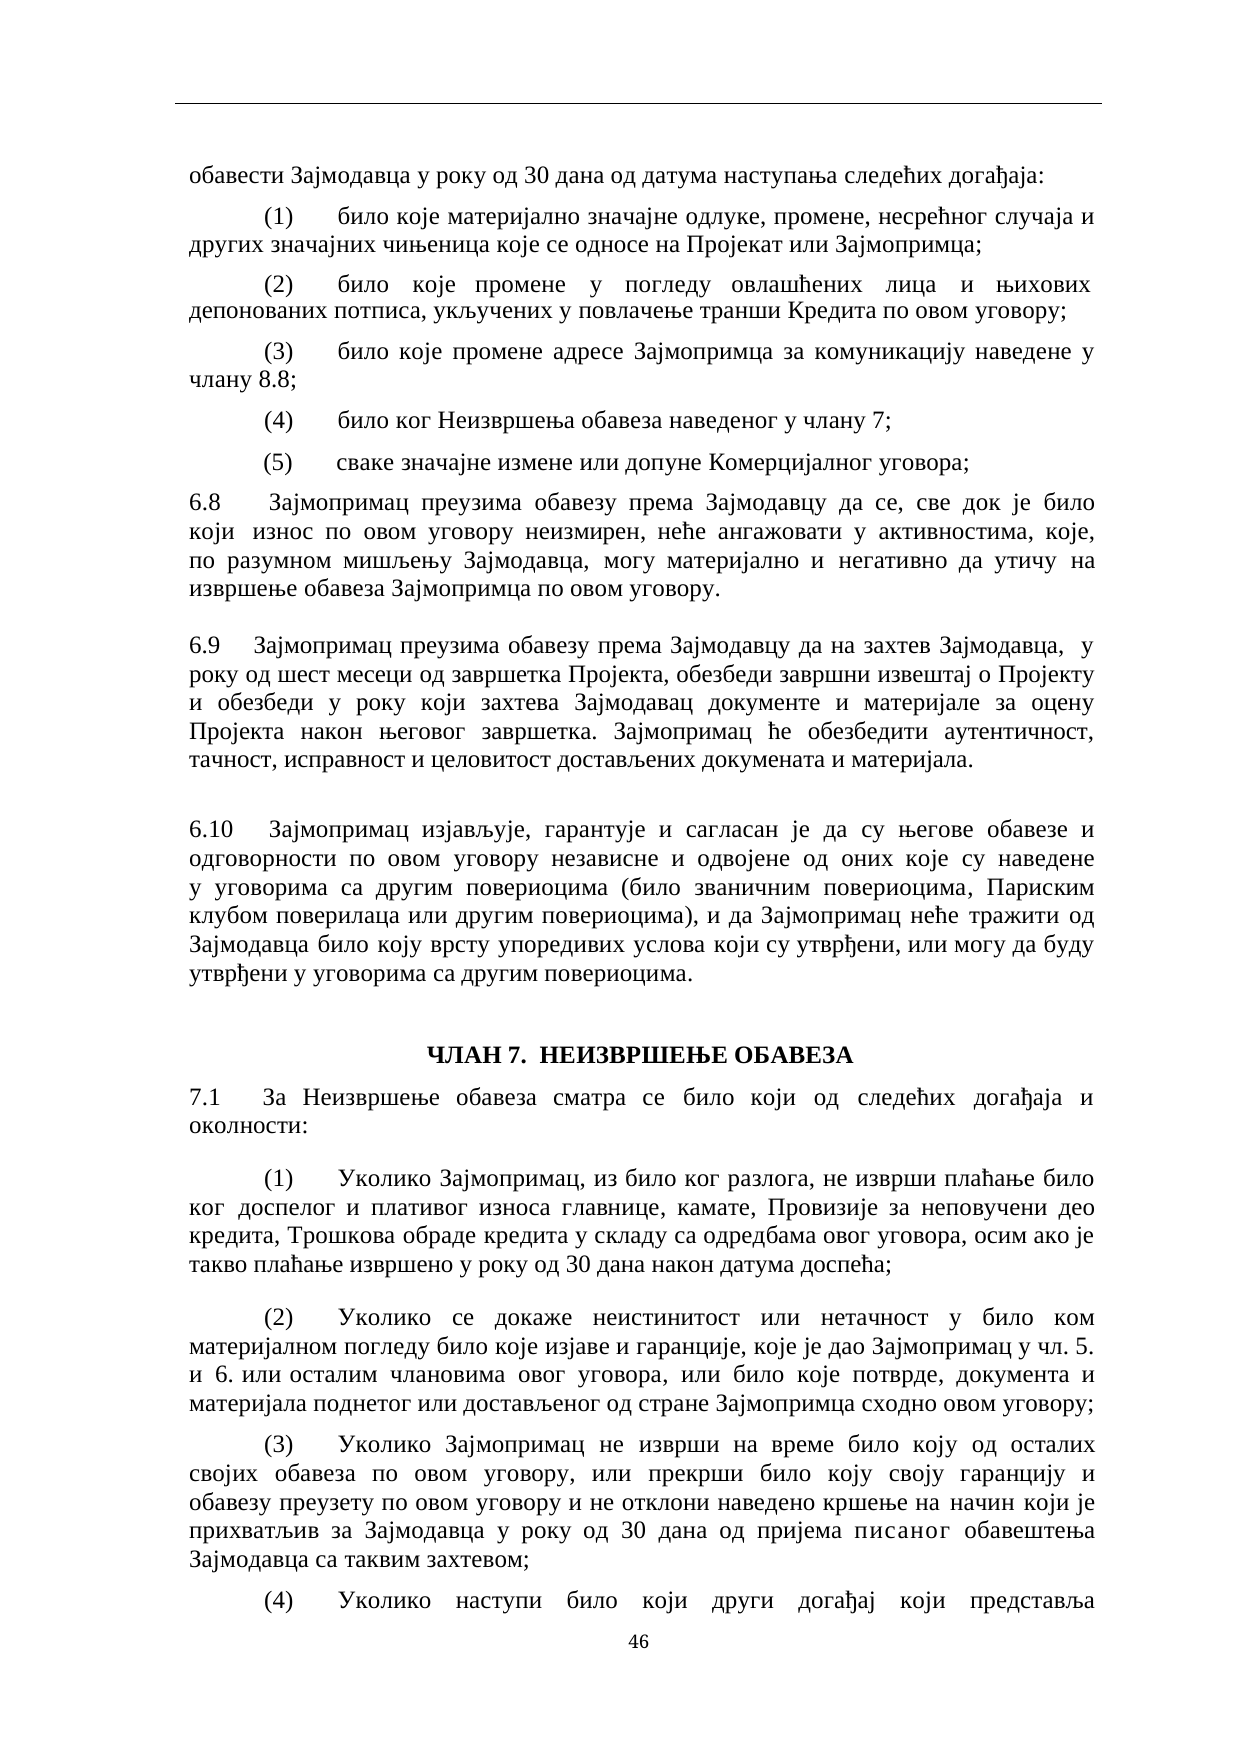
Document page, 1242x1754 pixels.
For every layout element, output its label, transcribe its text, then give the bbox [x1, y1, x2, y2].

text (2) било које промене у погледу овлашћених лица и њихових депонованих потписа, укључених у повлачење транши Кредита по овом уговору; [189, 271, 1095, 323]
text 6.10 Зајмопримац изјављује, гарантује и сагласан је да су његове обавезе и одговорности по овом уговору независне и одвојене од оних које су наведене у уговорима са другим повериоцима (било званичним повериоцима, Париским клубом поверилаца или другим повериоцима), и да Зајмопримац неће тражити од Зајмодавца било коју врсту упоредивих услова који су утврђени, или могу да буду утврђени у уговорима са другим повериоцима. [189, 814, 1095, 987]
text ЧЛАН 7. НЕИЗВРШЕЊЕ ОБАВЕЗА [414, 1041, 866, 1069]
text (4) било ког Неизвршења обавеза наведеног у члану 7; [264, 405, 1102, 434]
text (3) Уколико Зајмопримац не изврши на време било коју од осталих својих обавеза по овом уговору, или прекрши било коју своју гаранцију и обавезу преузету по овом уговору и не отклони наведено кршење на начин који је прихватљив за Зајмодавца у року од 30 дана од пријема писаног обавештења Зајмодавца са таквим захтевом; [189, 1429, 1095, 1573]
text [189, 1586, 1094, 1614]
text (1) било које материјално значајне одлуке, промене, несрећног случаја и других значајних чињеница које се односе на Пројекат или Зајмопримца; [189, 201, 1094, 258]
text (5) сваке значајне измене или допуне Комерцијалног уговора; [260, 447, 972, 475]
text (2) Уколико се докаже неистинитост или нетачност у било ком материјалном погледу било које изјаве и гаранције, које је дао Зајмопримац у чл. 5. и 6. или осталим члановима овог уговора, или било које потврде, документа и материјала поднетог или достављеног од стране Зајмопримца сходно овом уговору; [189, 1303, 1095, 1417]
text 7.1 За Неизвршење обавеза сматра се било који од следећих догађаја и околности: [189, 1082, 1094, 1139]
text 6.8 Зајмопримац преузима обавезу према Зајмодавцу да се, све док је било који износ по овом уговору неизмирен, неће ангажовати у активностима, које, по разумном мишљењу Зајмодавца, могу материјално и негативно да утичу на извршење обавеза Зајмопримца по овом уговору. [189, 488, 1095, 602]
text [189, 162, 1095, 188]
text (3) било које промене адресе Зајмопримца за комуникацију наведене у члану 8.8; [189, 336, 1095, 393]
text 6.9 Зајмопримац преузима обавезу према Зајмодавцу да на захтев Зајмодавца, у року од шест месеци од завршетка Пројекта, обезбеди завршни извештај о Пројекту и обезбеди у року који захтева Зајмодавац документе и материјале за оцену Пројекта након његовог завршетка. Зајмопримац ће обезбедити аутентичност, тачност, исправност и целовитост достављених докумената и материјала. [189, 631, 1095, 773]
text (1) Уколико Зајмопримац, из било ког разлога, не изврши плаћање било ког доспелог и плативог износа главнице, камате, Провизије за неповучени део кредита, Трошковa обраде кредита у складу са одредбама овог уговора, осим ако је такво плаћање извршено у року од 30 дана након датума доспећа; [189, 1163, 1095, 1277]
